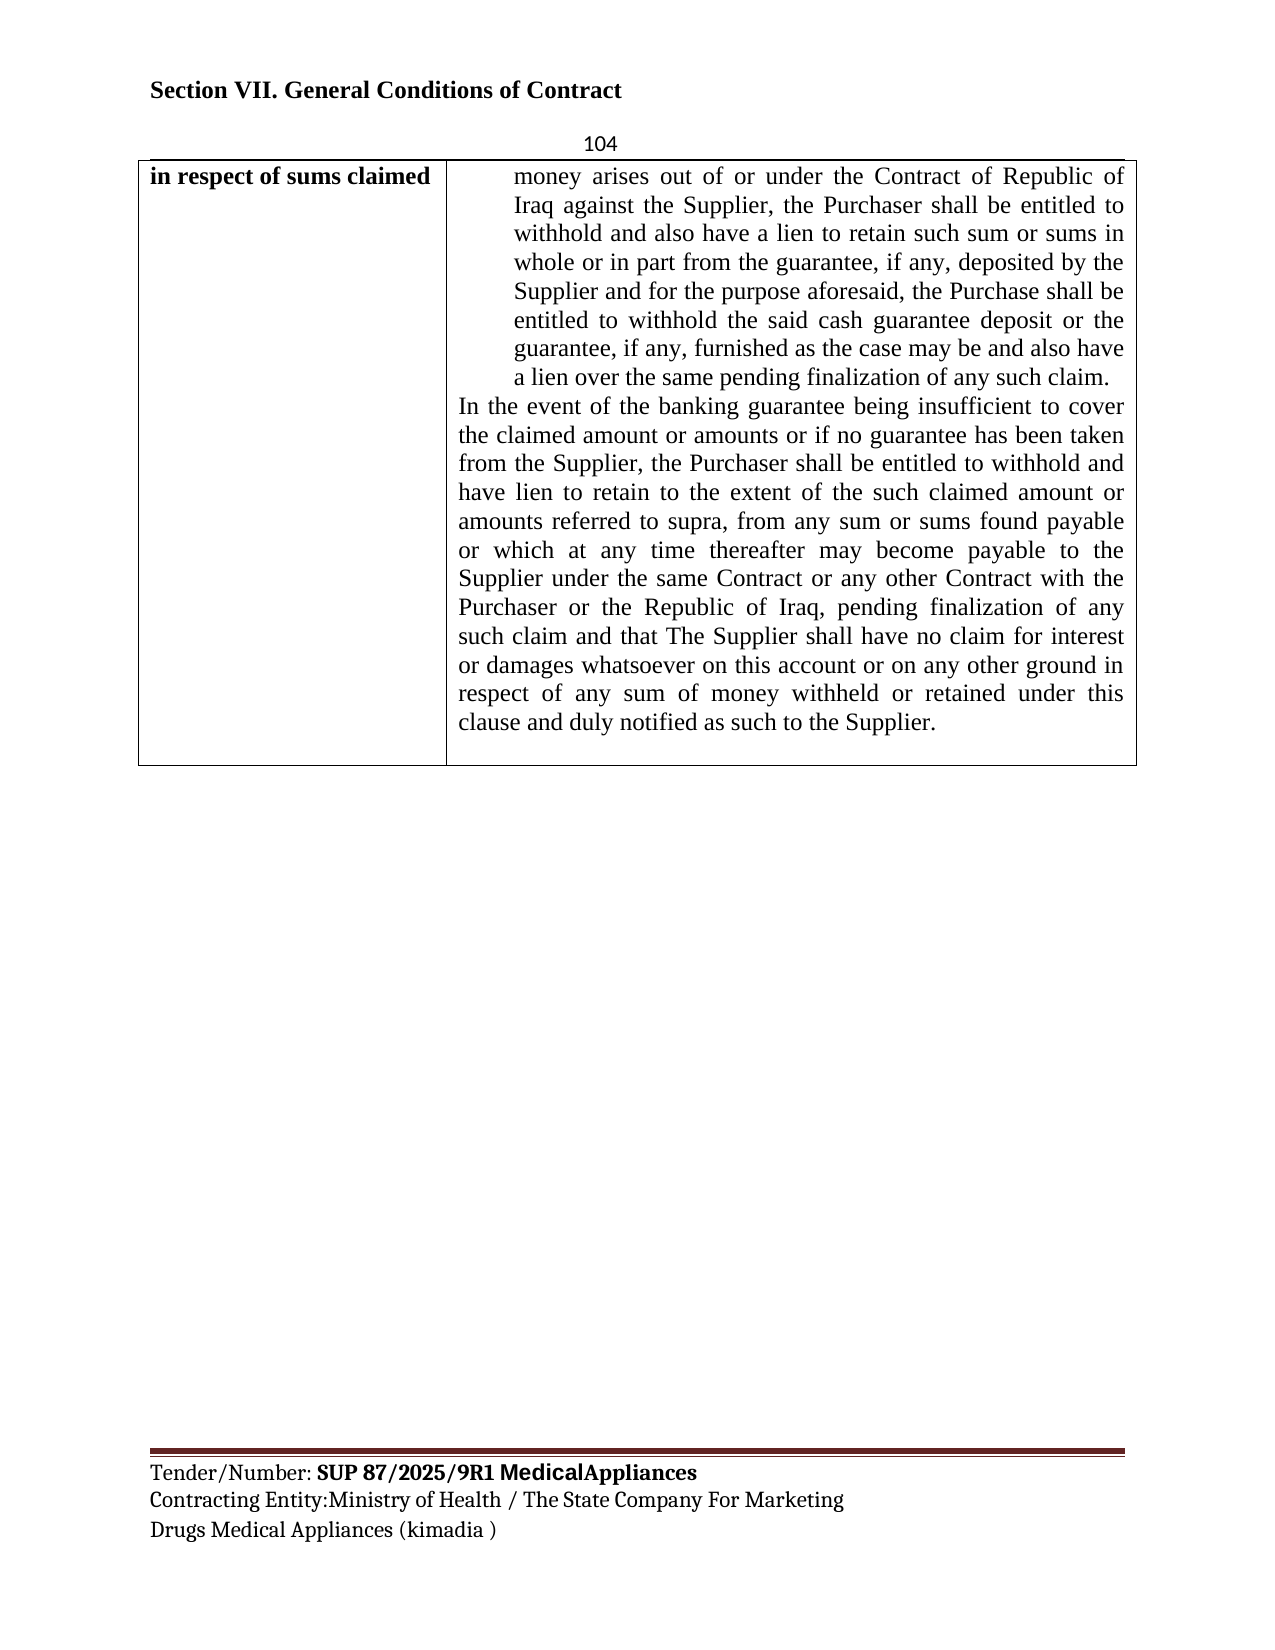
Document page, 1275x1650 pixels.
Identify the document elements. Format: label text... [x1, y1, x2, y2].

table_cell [139, 161, 446, 765]
